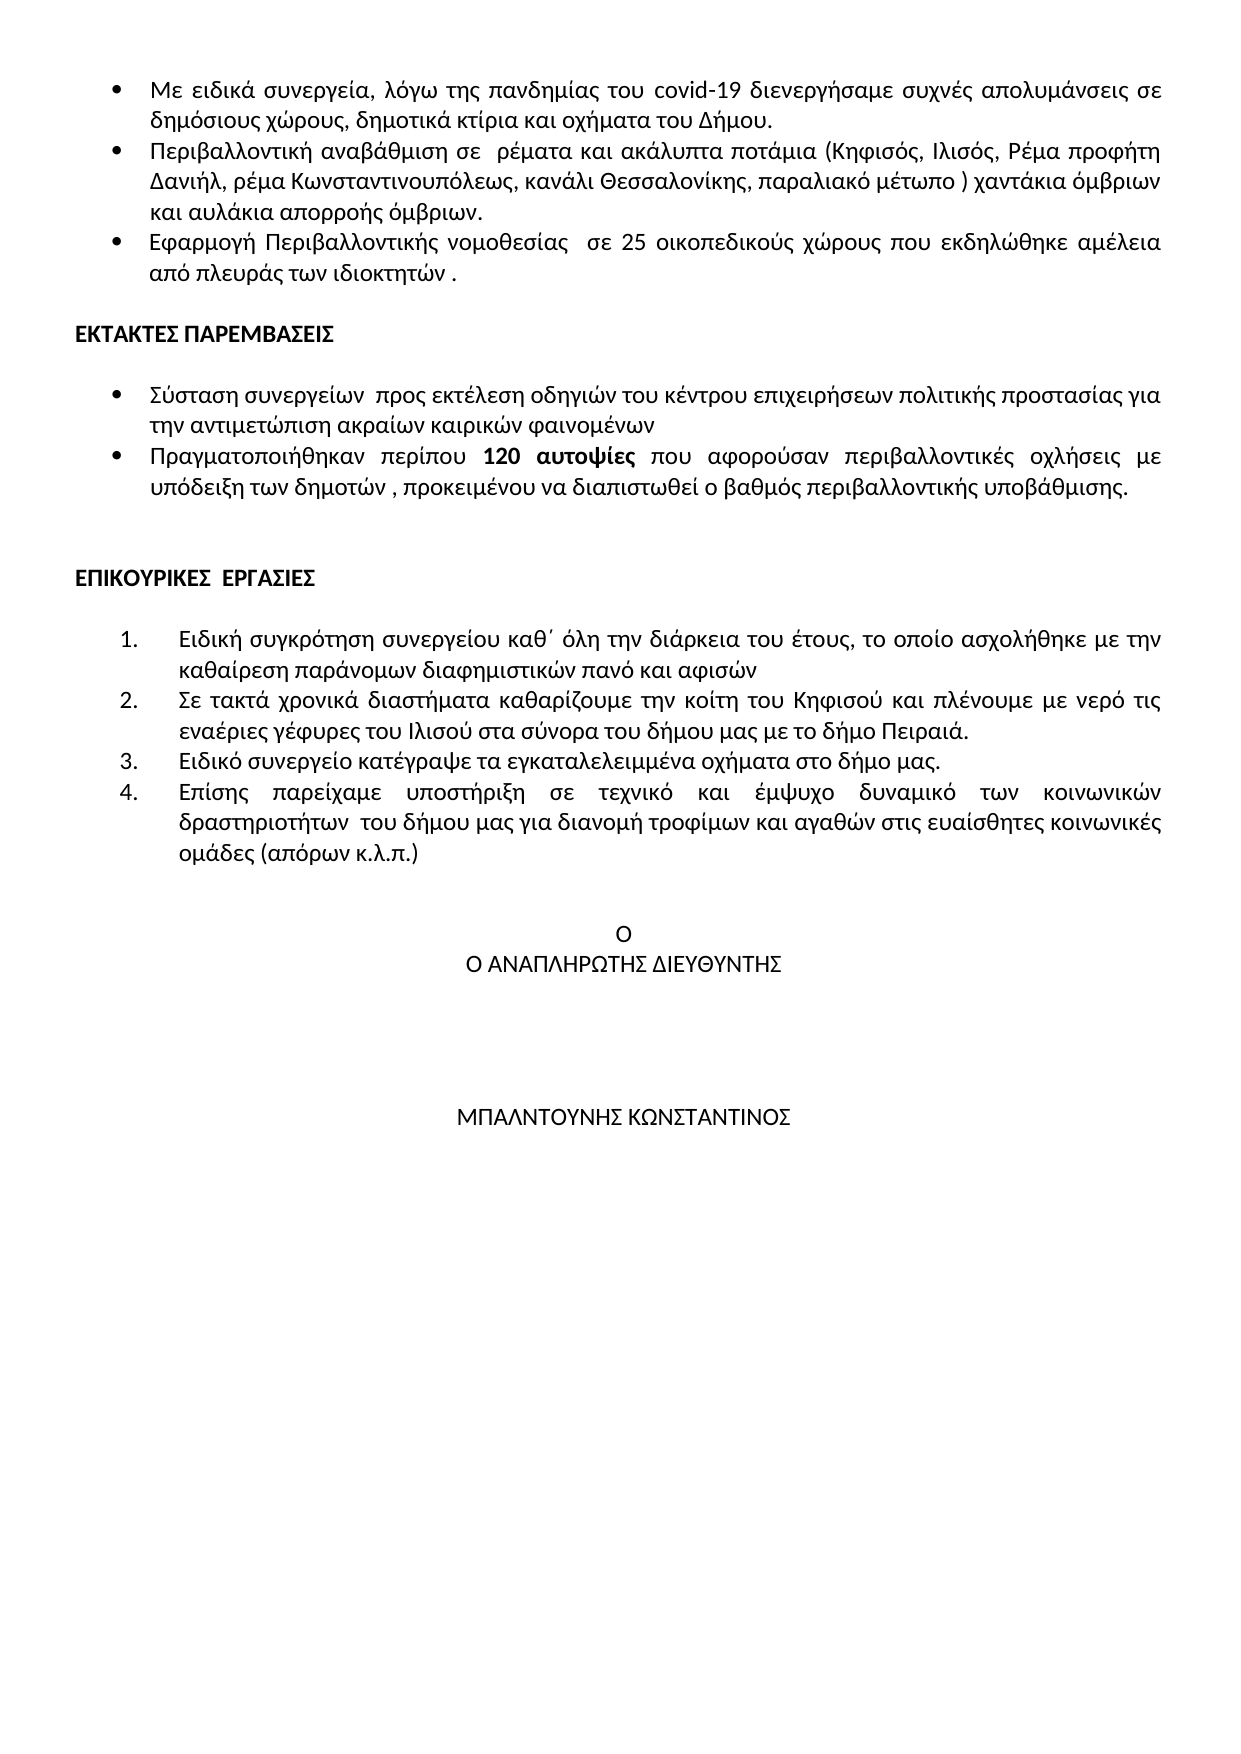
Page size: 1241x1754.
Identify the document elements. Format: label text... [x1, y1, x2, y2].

list Πραγματοποιήθηκαν περίπου 120 αυτοψίες που αφορούσαν περιβαλλοντικές οχλήσεις με υπόδειξη των δημοτών , προκειμένου να διαπιστωθεί ο βαθμός περιβαλλοντικής υποβάθμισης. [112, 440, 1162, 501]
list Με ειδικά συνεργεία, λόγω της πανδημίας του covid-19 διενεργήσαμε συχνές απολυμάνσεις σε δημόσιους χώρους, δημοτικά κτίρια και οχήματα του Δήμου. [112, 74, 1162, 135]
list Σε τακτά χρονικά διαστήματα καθαρίζουμε την κοίτη του Κηφισού και πλένουμε με νερό τις εναέριες γέφυρες του Ιλισού στα σύνορα του δήμου μας με το δήμο Πειραιά. [119, 684, 1162, 745]
list Ειδική συγκρότηση συνεργείου καθ΄ όλη την διάρκεια του έτους, το οποίο ασχολήθηκε με την καθαίρεση παράνομων διαφημιστικών πανό και αφισών [119, 623, 1162, 684]
list Περιβαλλοντική αναβάθμιση σε ρέματα και ακάλυπτα ποτάμια (Κηφισός, Ιλισός, Ρέμα προφήτη Δανιήλ, ρέμα Κωνσταντινουπόλεως, κανάλι Θεσσαλονίκης, παραλιακό μέτωπο ) χαντάκια όμβριων και αυλάκια απορροής όμβριων. [112, 135, 1162, 226]
list Επίσης παρείχαμε υποστήριξη σε τεχνικό και έμψυχο δυναμικό των κοινωνικών δραστηριοτήτων του δήμου μας για διανομή τροφίμων και αγαθών στις ευαίσθητες κοινωνικές ομάδες (απόρων κ.λ.π.) [119, 776, 1162, 867]
list Ειδικό συνεργείο κατέγραψε τα εγκαταλελειμμένα οχήματα στο δήμο μας. [119, 745, 1162, 776]
text ΕΚΤΑΚΤΕΣ ΠΑΡΕΜΒΑΣΕΙΣ [75, 318, 1162, 348]
list Σύσταση συνεργείων προς εκτέλεση οδηγιών του κέντρου επιχειρήσεων πολιτικής προστασίας για την αντιμετώπιση ακραίων καιρικών φαινομένων [112, 379, 1162, 440]
list Εφαρμογή Περιβαλλοντικής νομοθεσίας σε 25 οικοπεδικούς χώρους που εκδηλώθηκε αμέλεια από πλευράς των ιδιοκτητών . [112, 226, 1162, 287]
text ΕΠΙΚΟΥΡΙΚΕΣ ΕΡΓΑΣΙΕΣ [75, 562, 1162, 593]
